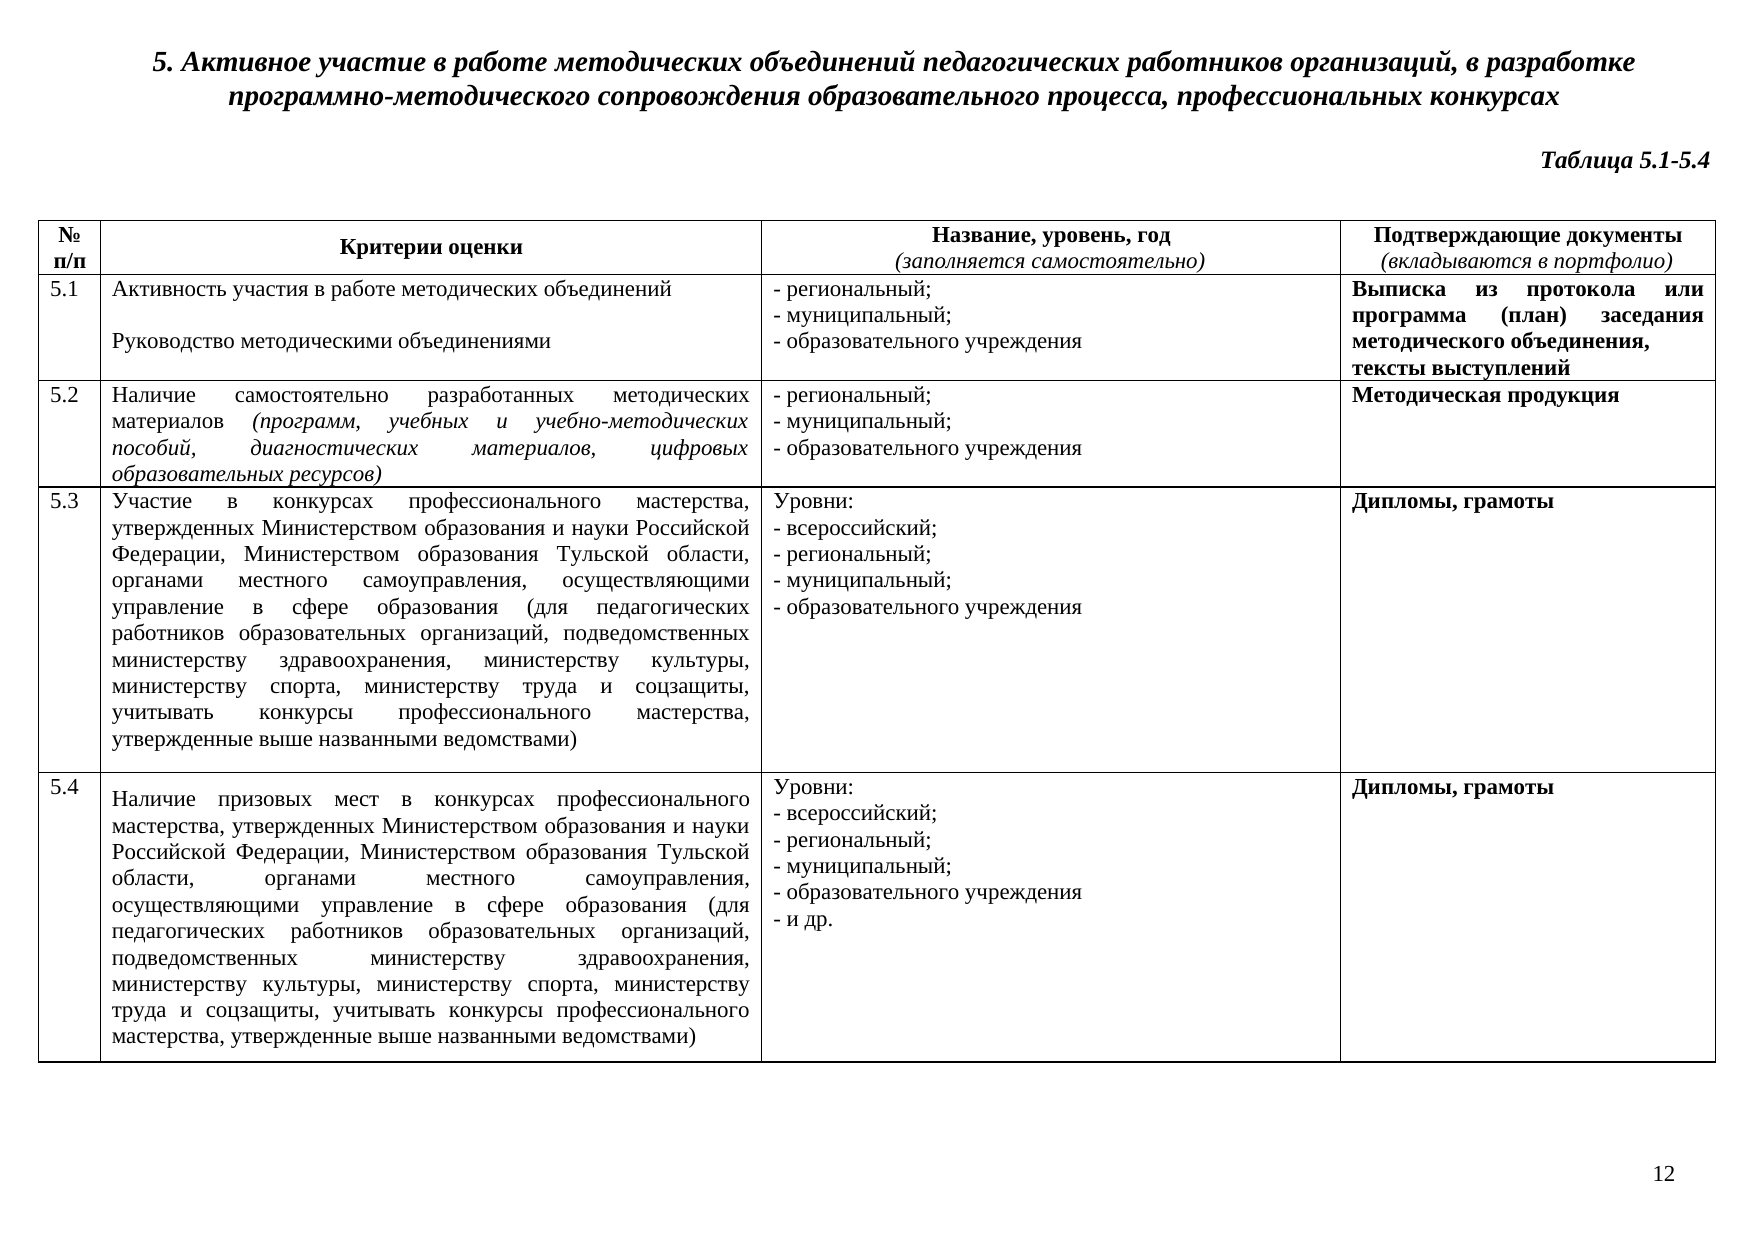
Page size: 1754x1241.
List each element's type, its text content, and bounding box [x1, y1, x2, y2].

table_cell Активность участия в работе методических объединений Руководство методическими объединениями [101, 275, 761, 380]
table_header № п/п [39, 221, 100, 273]
table_cell 5.2 [39, 381, 100, 486]
table_header Критерии оценки [101, 221, 761, 273]
table_cell Наличие самостоятельно разработанных методических материалов (программ, учебных и учебно-методических пособий, диагностических материалов, цифровых образовательных ресурсов) [101, 381, 761, 486]
text программно-методического сопровождения образовательного процесса, профессиональных конкурсах [79, 78, 1713, 111]
table_cell Уровни: - всероссийский; - региональный; - муниципальный; - образовательного учреждения - и др. [762, 773, 1340, 1061]
table_cell 5.4 [39, 773, 100, 1061]
table_cell Дипломы, грамоты [1341, 773, 1715, 1061]
table_cell Выписка из протокола или программа (план) заседания методического объединения, тексты выступлений [1341, 275, 1715, 380]
text 5. Активное участие в работе методических объединений педагогических работников организаций, в разработке [79, 44, 1713, 78]
table_cell 5.1 [39, 275, 100, 380]
table_cell Наличие призовых мест в конкурсах профессионального мастерства, утвержденных Министерством образования и науки Российской Федерации, Министерством образования Тульской области, органами местного самоуправления, осуществляющими управление в сфере образования (для педагогических работников образовательных организаций, подведомственных министерству здравоохранения, министерству культуры, министерству спорта, министерству труда и соцзащиты, учитывать конкурсы профессионального мастерства, утвержденные выше названными ведомствами) [101, 773, 761, 1061]
table_header Подтверждающие документы (вкладываются в портфолио) [1341, 221, 1715, 273]
table_cell - региональный; - муниципальный; - образовательного учреждения [762, 381, 1340, 486]
table_cell Методическая продукция [1341, 381, 1715, 486]
table_cell Участие в конкурсах профессионального мастерства, утвержденных Министерством образования и науки Российской Федерации, Министерством образования Тульской области, органами местного самоуправления, осуществляющими управление в сфере образования (для педагогических работников образовательных организаций, подведомственных министерству здравоохранения, министерству культуры, министерству спорта, министерству труда и соцзащиты, учитывать конкурсы профессионального мастерства, утвержденные выше названными ведомствами) [101, 488, 761, 772]
table_header Название, уровень, год (заполняется самостоятельно) [762, 221, 1340, 273]
table_cell - региональный; - муниципальный; - образовательного учреждения [762, 275, 1340, 380]
table_cell Уровни: - всероссийский; - региональный; - муниципальный; - образовательного учреждения [762, 488, 1340, 772]
text Таблица 5.1-5.4 [41, 145, 1713, 174]
table_cell 5.3 [39, 488, 100, 772]
table_cell Дипломы, грамоты [1341, 488, 1715, 772]
